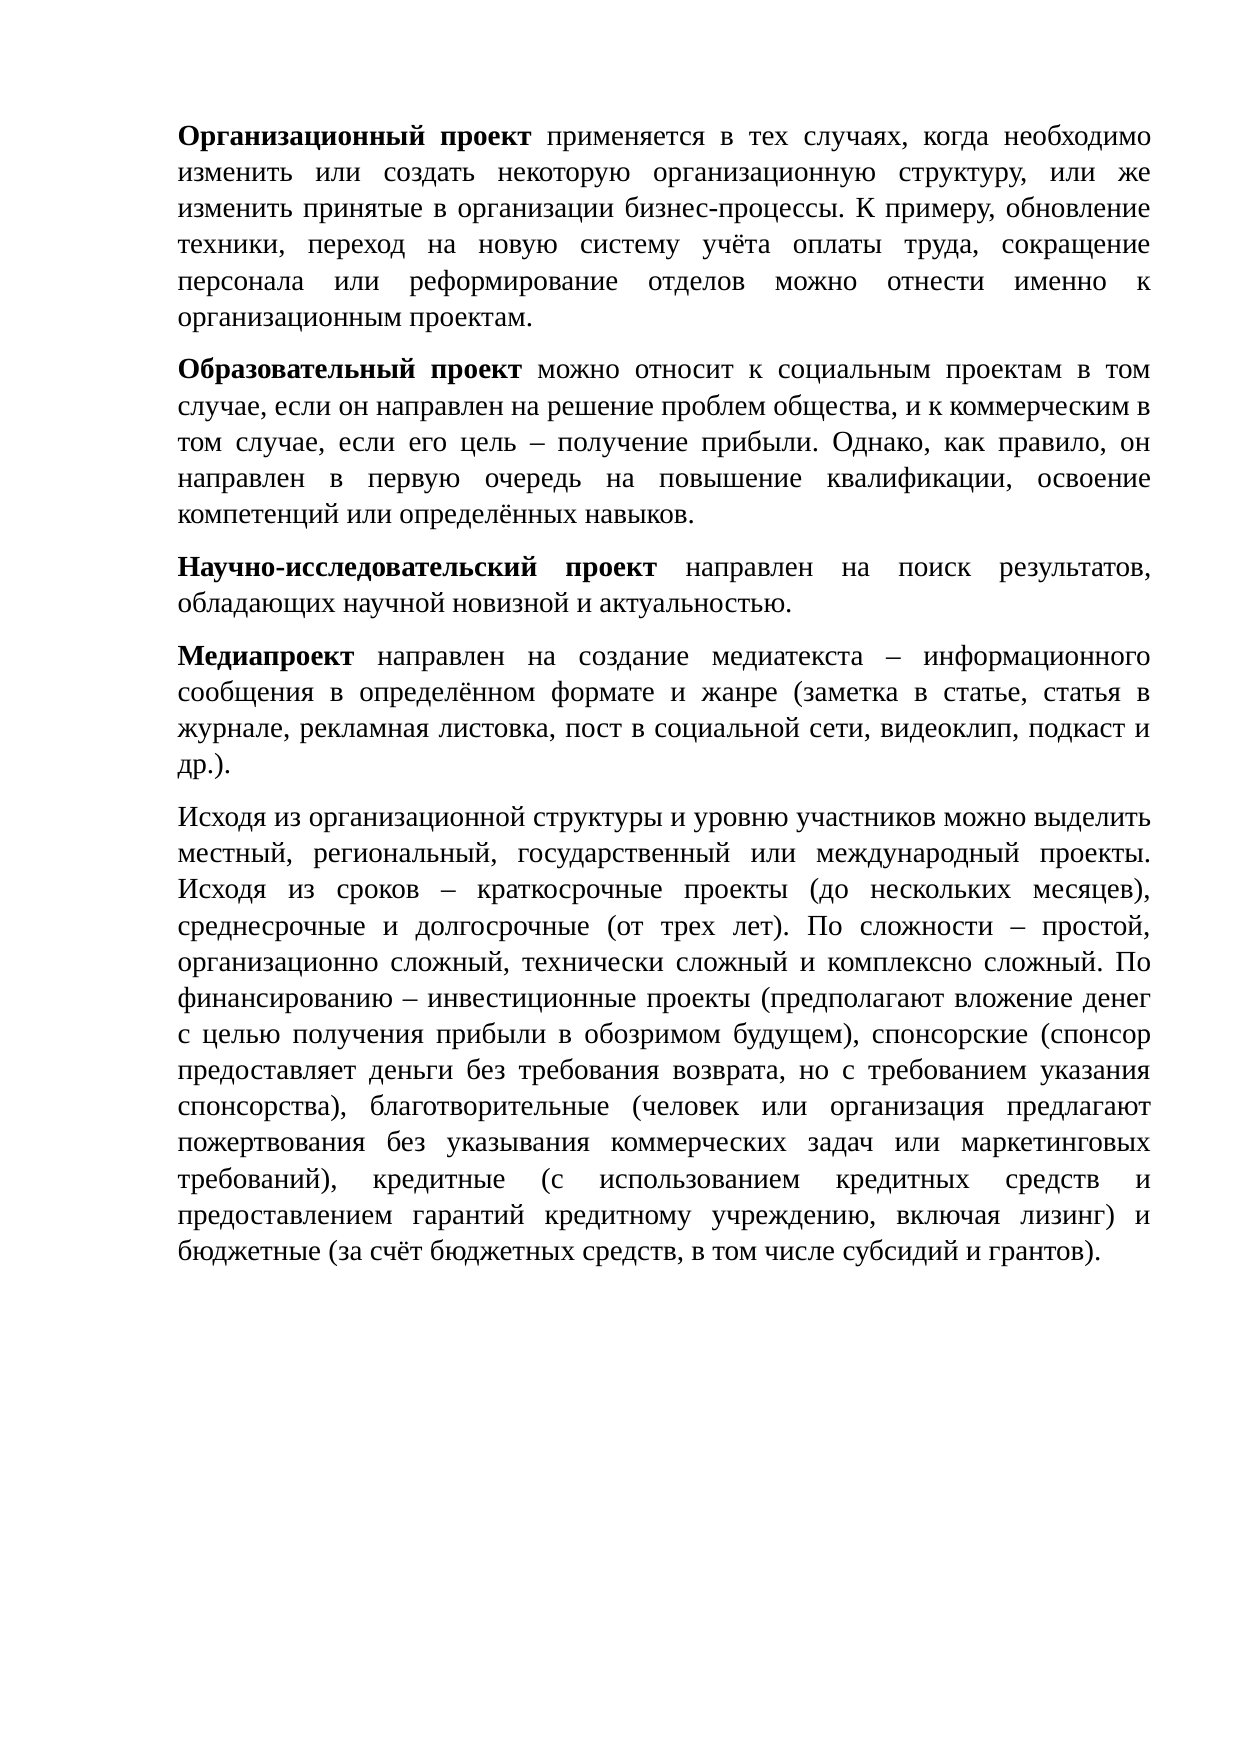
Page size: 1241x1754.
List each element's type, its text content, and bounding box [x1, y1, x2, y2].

text Организационный проект применяется в тех случаях, когда необходимо изменить или создать некоторую организационную структуру, или же изменить принятые в организации бизнес-процессы. К примеру, обновление техники, переход на новую систему учёта оплаты труда, сокращение персонала или реформирование отделов можно отнести именно к организационным проектам. [177, 118, 1152, 332]
text Образовательный проект можно относит к социальным проектам в том случае, если он направлен на решение проблем общества, и к коммерческим в том случае, если его цель – получение прибыли. Однако, как правило, он направлен в первую очередь на повышение квалификации, освоение компетенций или определённых навыков. [177, 352, 1152, 530]
text Исходя из организационной структуры и уровню участников можно выделить местный, региональный, государственный или международный проекты. Исходя из сроков – краткосрочные проекты (до нескольких месяцев), среднесрочные и долгосрочные (от трех лет). По сложности – простой, организационно сложный, технически сложный и комплексно сложный. По финансированию – инвестиционные проекты (предполагают вложение денег с целью получения прибыли в обозримом будущем), спонсорские (спонсор предоставляет деньги без требования возврата, но с требованием указания спонсорства), благотворительные (человек или организация предлагают пожертвования без указывания коммерческих задач или маркетинговых требований), кредитные (с использованием кредитных средств и предоставлением гарантий кредитному учреждению, включая лизинг) и бюджетные (за счёт бюджетных средств, в том числе субсидий и грантов). [177, 799, 1152, 1267]
text Медиапроект направлен на создание медиатекста – информационного сообщения в определённом формате и жанре (заметка в статье, статья в журнале, рекламная листовка, пост в социальной сети, видеоклип, подкаст и др.). [177, 638, 1152, 780]
text Научно-исследовательский проект направлен на поиск результатов, обладающих научной новизной и актуальностью. [177, 549, 1152, 619]
